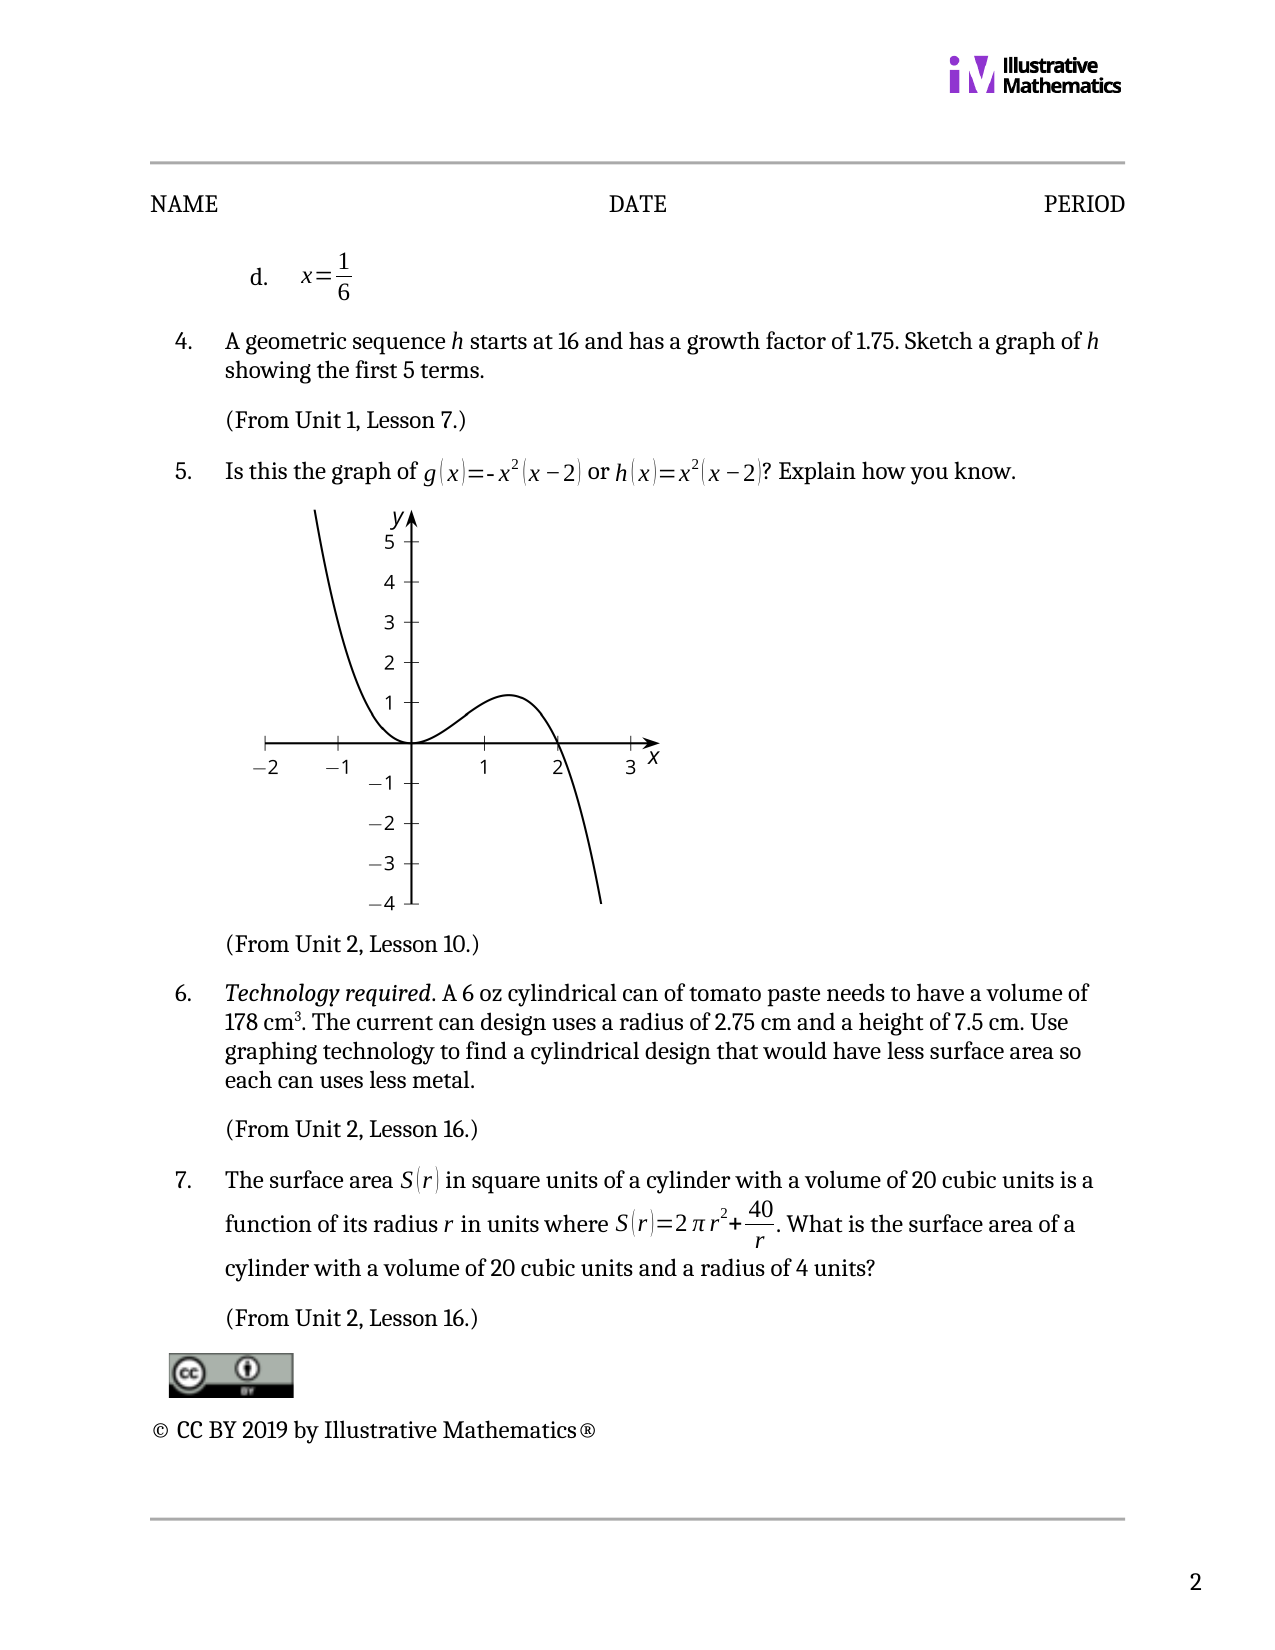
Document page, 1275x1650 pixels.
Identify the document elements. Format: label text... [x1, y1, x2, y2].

list (From Unit 2, Lesson 10.) [175, 930, 1125, 958]
list (From Unit 2, Lesson 16.) [175, 1115, 1125, 1144]
picture [949, 55, 1121, 93]
list Technology required. A 6 oz cylindrical can of tomato paste needs to have a volume of 178 cm3. The current can design uses a radius of 2.75 cm and a height of 7.5 cm. Use graphing technology to find a cylindrical design that would have less surface area so each can uses less metal. [175, 979, 1125, 1094]
text © CC BY 2019 by Illustrative Mathematics® [150, 1416, 1125, 1445]
list A geometric sequence starts at 16 and has a growth factor of 1.75. Sketch a graph of showing the first 5 terms. [175, 327, 1125, 385]
list Is this the graph of or ? Explain how you know. [175, 455, 1125, 488]
list (From Unit 1, Lesson 7.) [175, 406, 1125, 434]
picture [168, 1353, 294, 1398]
picture [243, 508, 661, 920]
list The surface area in square units of a cylinder with a volume of 20 cubic units is a function of its radius in units where . What is the surface area of a cylinder with a volume of 20 cubic units and a radius of 4 units? [175, 1165, 1125, 1283]
list (From Unit 2, Lesson 16.) [175, 1304, 1125, 1333]
